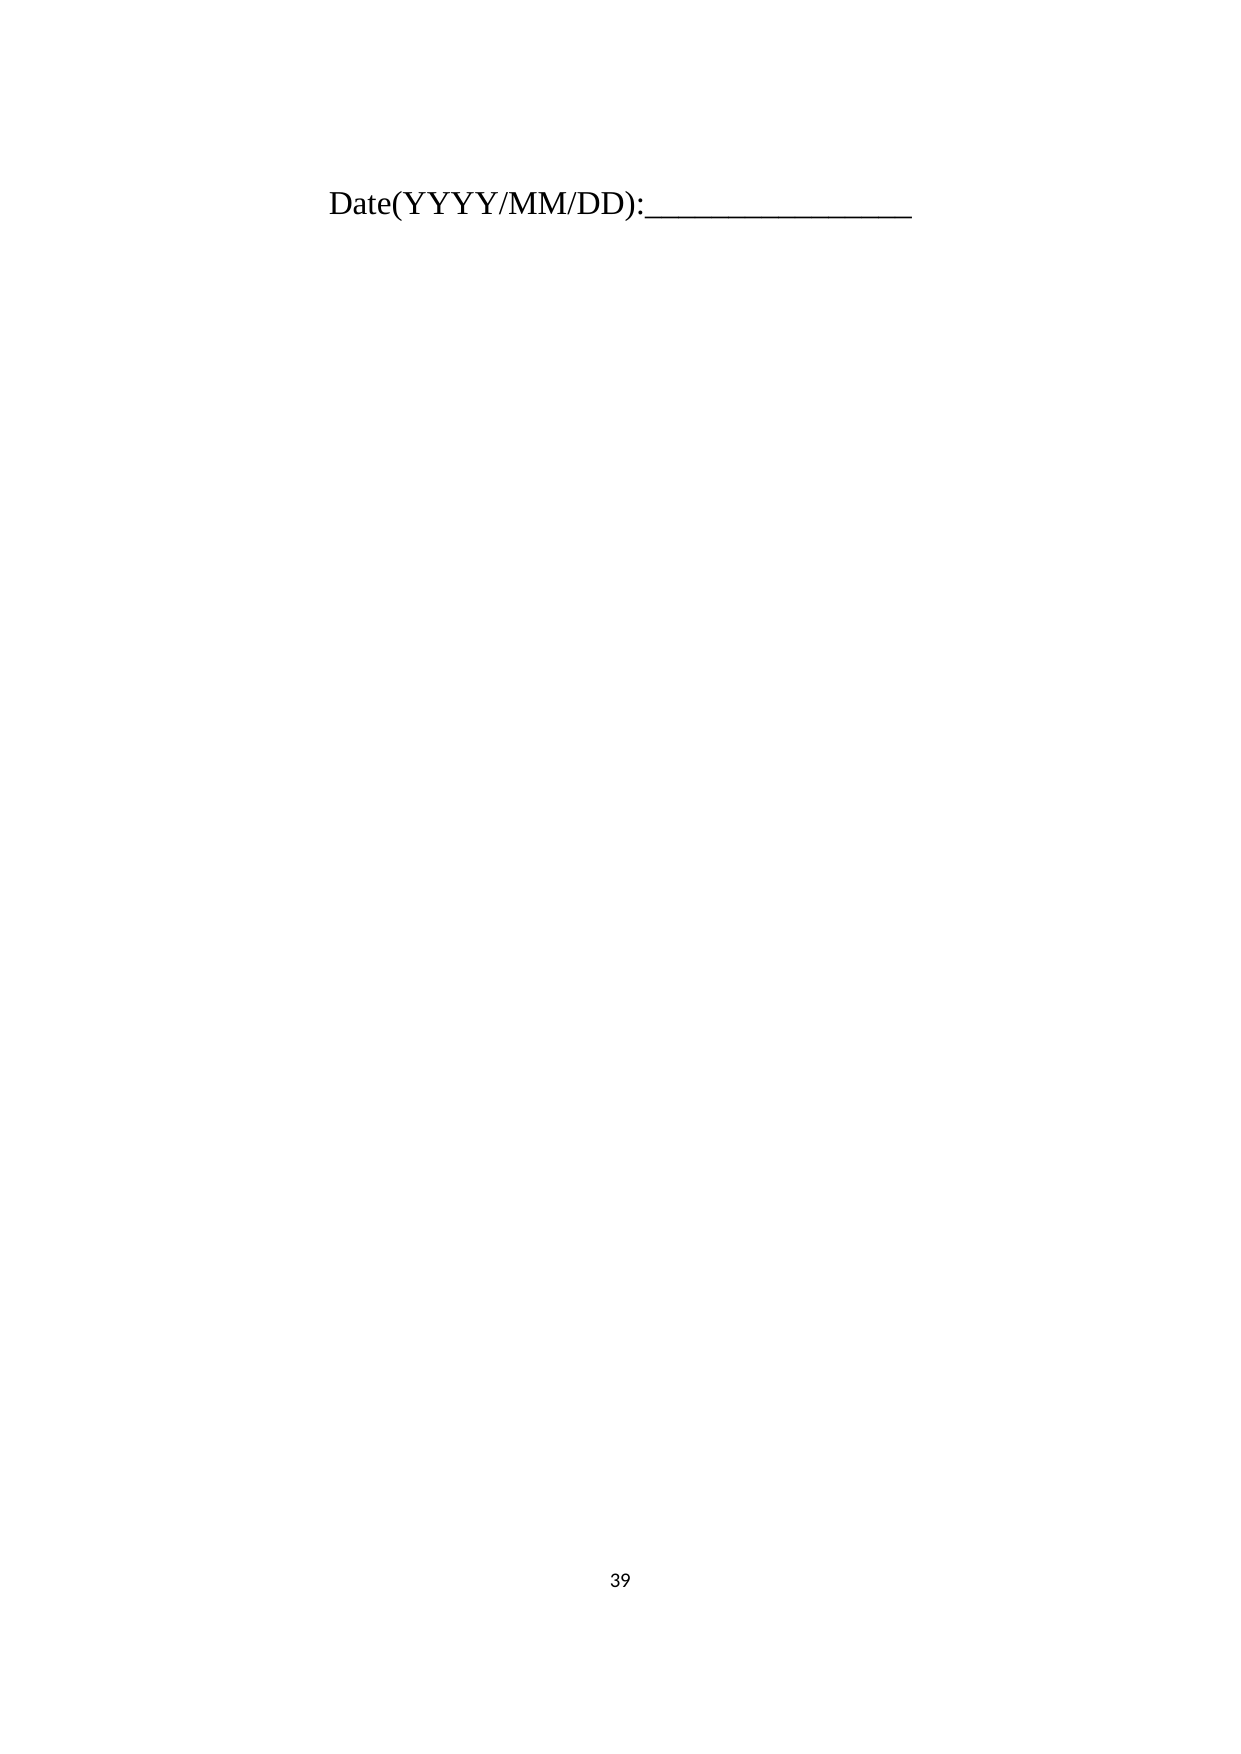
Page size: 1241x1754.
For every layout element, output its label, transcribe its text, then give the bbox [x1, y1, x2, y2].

text Date(YYYY/MM/DD):________________ [112, 165, 1128, 240]
